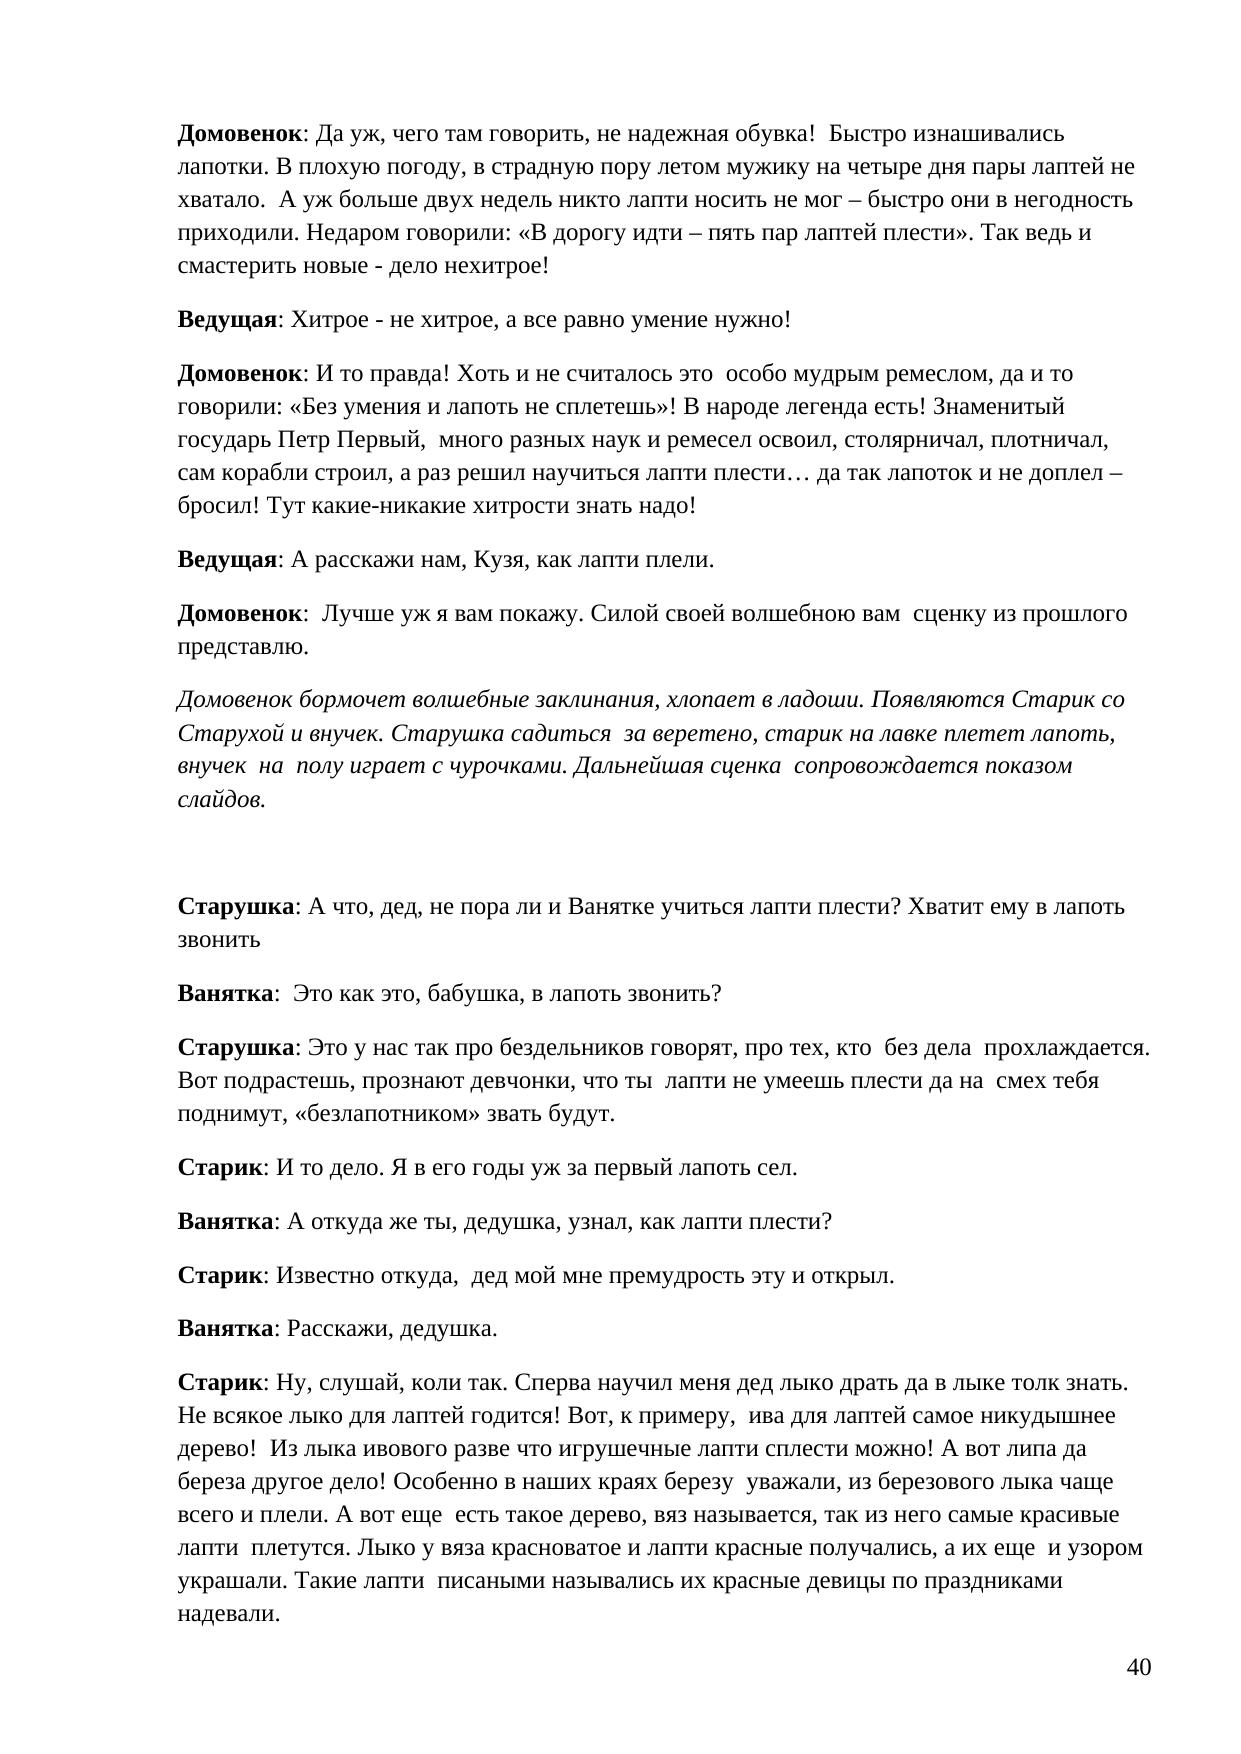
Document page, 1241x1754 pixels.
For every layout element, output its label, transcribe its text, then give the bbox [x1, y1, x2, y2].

text Старик: Ну, слушай, коли так. Сперва научил меня дед лыко драть да в лыке толк знать. Не всякое лыко для лаптей годится! Вот, к примеру, ива для лаптей самое никудышнее дерево! Из лыка ивового разве что игрушечные лапти сплести можно! А вот липа да береза другое дело! Особенно в наших краях березу уважали, из березового лыка чаще всего и плели. А вот еще есть такое дерево, вяз называется, так из него самые красивые лапти плетутся. Лыко у вяза красноватое и лапти красные получались, а их еще и узором украшали. Такие лапти писаными назывались их красные девицы по праздниками надевали. [177, 1367, 1152, 1627]
text Ванятка: Расскажи, дедушка. [177, 1313, 1152, 1342]
text Старик: И то дело. Я в его годы уж за первый лапоть сел. [177, 1152, 1152, 1181]
text Старик: Известно откуда, дед мой мне премудрость эту и открыл. [177, 1260, 1152, 1288]
text Ведущая: Хитрое - не хитрое, а все равно умение нужно! [177, 304, 1152, 333]
text Старушка: Это у нас так про бездельников говорят, про тех, кто без дела прохлаждается. Вот подрастешь, прознают девчонки, что ты лапти не умеешь плести да на смех тебя поднимут, «безлапотником» звать будут. [177, 1032, 1152, 1127]
text Старушка: А что, дед, не пора ли и Ванятке учиться лапти плести? Хватит ему в лапоть звонить [177, 891, 1152, 953]
text Домовенок: И то правда! Хоть и не считалось это особо мудрым ремеслом, да и то говорили: «Без умения и лапоть не сплетешь»! В народе легенда есть! Знаменитый государь Петр Первый, много разных наук и ремесел освоил, столярничал, плотничал, сам корабли строил, а раз решил научиться лапти плести… да так лапоток и не доплел – бросил! Тут какие-никакие хитрости знать надо! [177, 358, 1152, 519]
text Ванятка: А откуда же ты, дедушка, узнал, как лапти плести? [177, 1206, 1152, 1234]
text Домовенок: Лучше уж я вам покажу. Силой своей волшебною вам сценку из прошлого представлю. [177, 598, 1152, 659]
text Домовенок: Да уж, чего там говорить, не надежная обувка! Быстро изнашивались лапотки. В плохую погоду, в страдную пору летом мужику на четыре дня пары лаптей не хватало. А уж больше двух недель никто лапти носить не мог – быстро они в негодность приходили. Недаром говорили: «В дорогу идти – пять пар лаптей плести». Так ведь и смастерить новые - дело нехитрое! [177, 118, 1152, 279]
text Ванятка: Это как это, бабушка, в лапоть звонить? [177, 978, 1152, 1007]
text Домовенок бормочет волшебные заклинания, хлопает в ладоши. Появляются Старик со Старухой и внучек. Старушка садиться за веретено, старик на лавке плетет лапоть, внучек на полу играет с чурочками. Дальнейшая сценка сопровождается показом слайдов. [177, 684, 1152, 812]
text Ведущая: А расскажи нам, Кузя, как лапти плели. [177, 544, 1152, 573]
